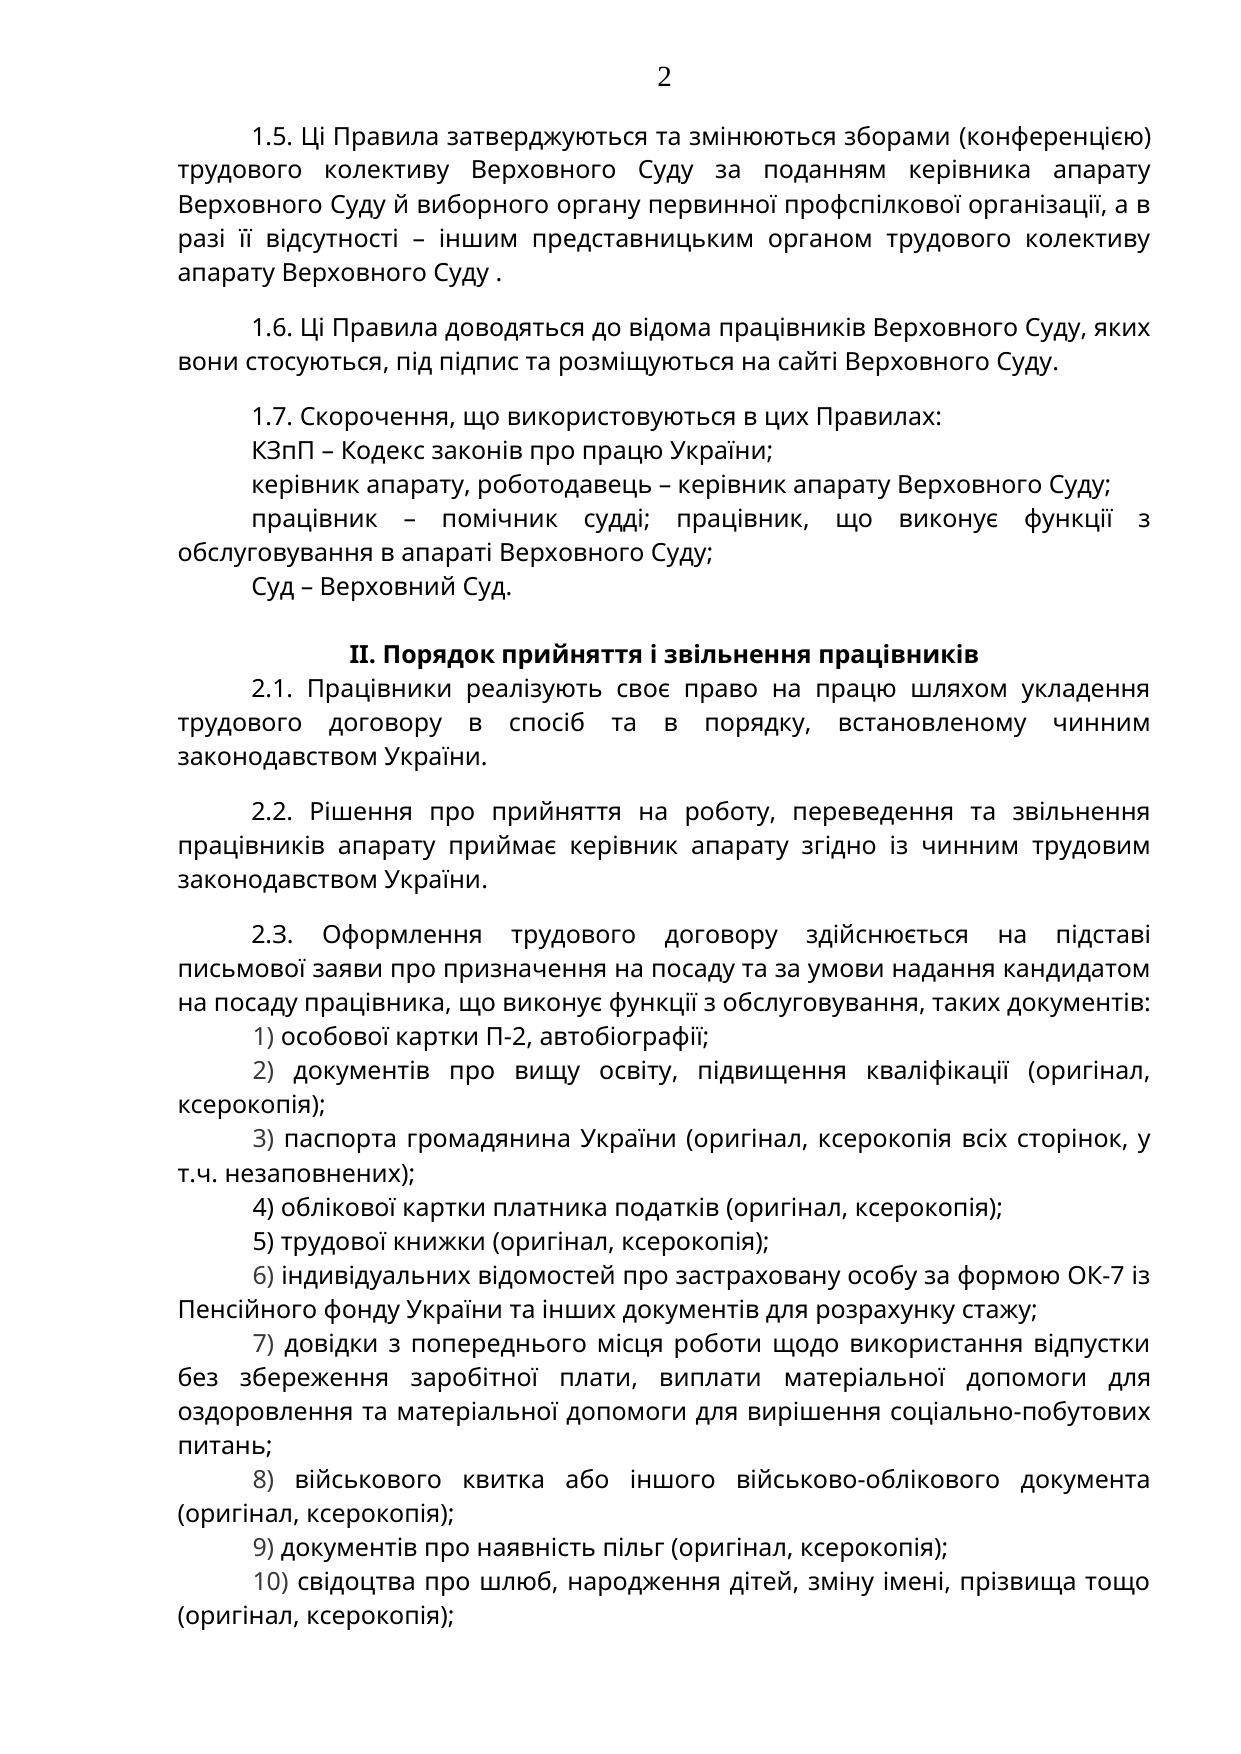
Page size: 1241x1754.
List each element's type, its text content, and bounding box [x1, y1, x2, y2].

text 2) документів про вищу освіту, підвищення кваліфікації (оригінал, ксерокопія); [177, 1053, 1152, 1121]
text 1.6. Ці Правила доводяться до відома працівників Верховного Суду, яких вони стосуються, під підпис та розміщуються на сайті Верховного Суду. [177, 309, 1152, 377]
text 6) індивідуальних відомостей про застраховану особу за формою ОК-7 із Пенсійного фонду України та інших документів для розрахунку стажу; [177, 1257, 1152, 1326]
text Суд – Верховний Суд. [177, 568, 1152, 603]
text 8) військового квитка або іншого військово-облікового документа (оригінал, ксерокопія); [177, 1462, 1152, 1530]
text 4) облікової картки платника податків (оригінал, ксерокопія); [177, 1189, 1152, 1223]
text 10) свідоцтва про шлюб, народження дітей, зміну імені, прізвища тощо (оригінал, ксерокопія); [177, 1564, 1152, 1632]
text 9) документів про наявність пільг (оригінал, ксерокопія); [177, 1530, 1152, 1564]
text ІІ. Порядок прийняття і звільнення працівників [177, 637, 1152, 671]
text 3) паспорта громадянина України (оригінал, ксерокопія всіх сторінок, у т.ч. незаповнених); [177, 1121, 1152, 1189]
text 1.7. Скорочення, що використовуються в цих Правилах: [177, 398, 1152, 432]
text 2.1. Працівники реалізують своє право на працю шляхом укладення трудового договору в спосіб та в порядку, встановленому чинним законодавством України. [177, 671, 1152, 773]
text 2.2. Рішення про прийняття на роботу, переведення та звільнення працівників апарату приймає керівник апарату згідно із чинним трудовим законодавством України. [177, 794, 1152, 896]
text 1) особової картки П-2, автобіографії; [177, 1019, 1152, 1053]
text КЗпП – Кодекс законів про працю України; [177, 432, 1152, 466]
text 2.З. Оформлення трудового договору здійснюється на підставі письмової заяви про призначення на посаду та за умови надання кандидатом на посаду працівника, що виконує функції з обслуговування, таких документів: [177, 917, 1152, 1019]
text працівник – помічник судді; працівник, що виконує функції з обслуговування в апараті Верховного Суду; [177, 500, 1152, 568]
text 7) довідки з попереднього місця роботи щодо використання відпустки без збереження заробітної плати, виплати матеріальної допомоги для оздоровлення та матеріальної допомоги для вирішення соціально-побутових питань; [177, 1326, 1152, 1462]
text керівник апарату, роботодавець – керівник апарату Верховного Суду; [177, 466, 1152, 500]
text 1.5. Ці Правила затверджуються та змінюються зборами (конференцією) трудового колективу Верховного Суду за поданням керівника апарату Верховного Суду й виборного органу первинної профспілкової організації, а в разі її відсутності – іншим представницьким органом трудового колективу апарату Верховного Суду . [177, 118, 1152, 288]
text 5) трудової книжки (оригінал, ксерокопія); [177, 1223, 1152, 1257]
